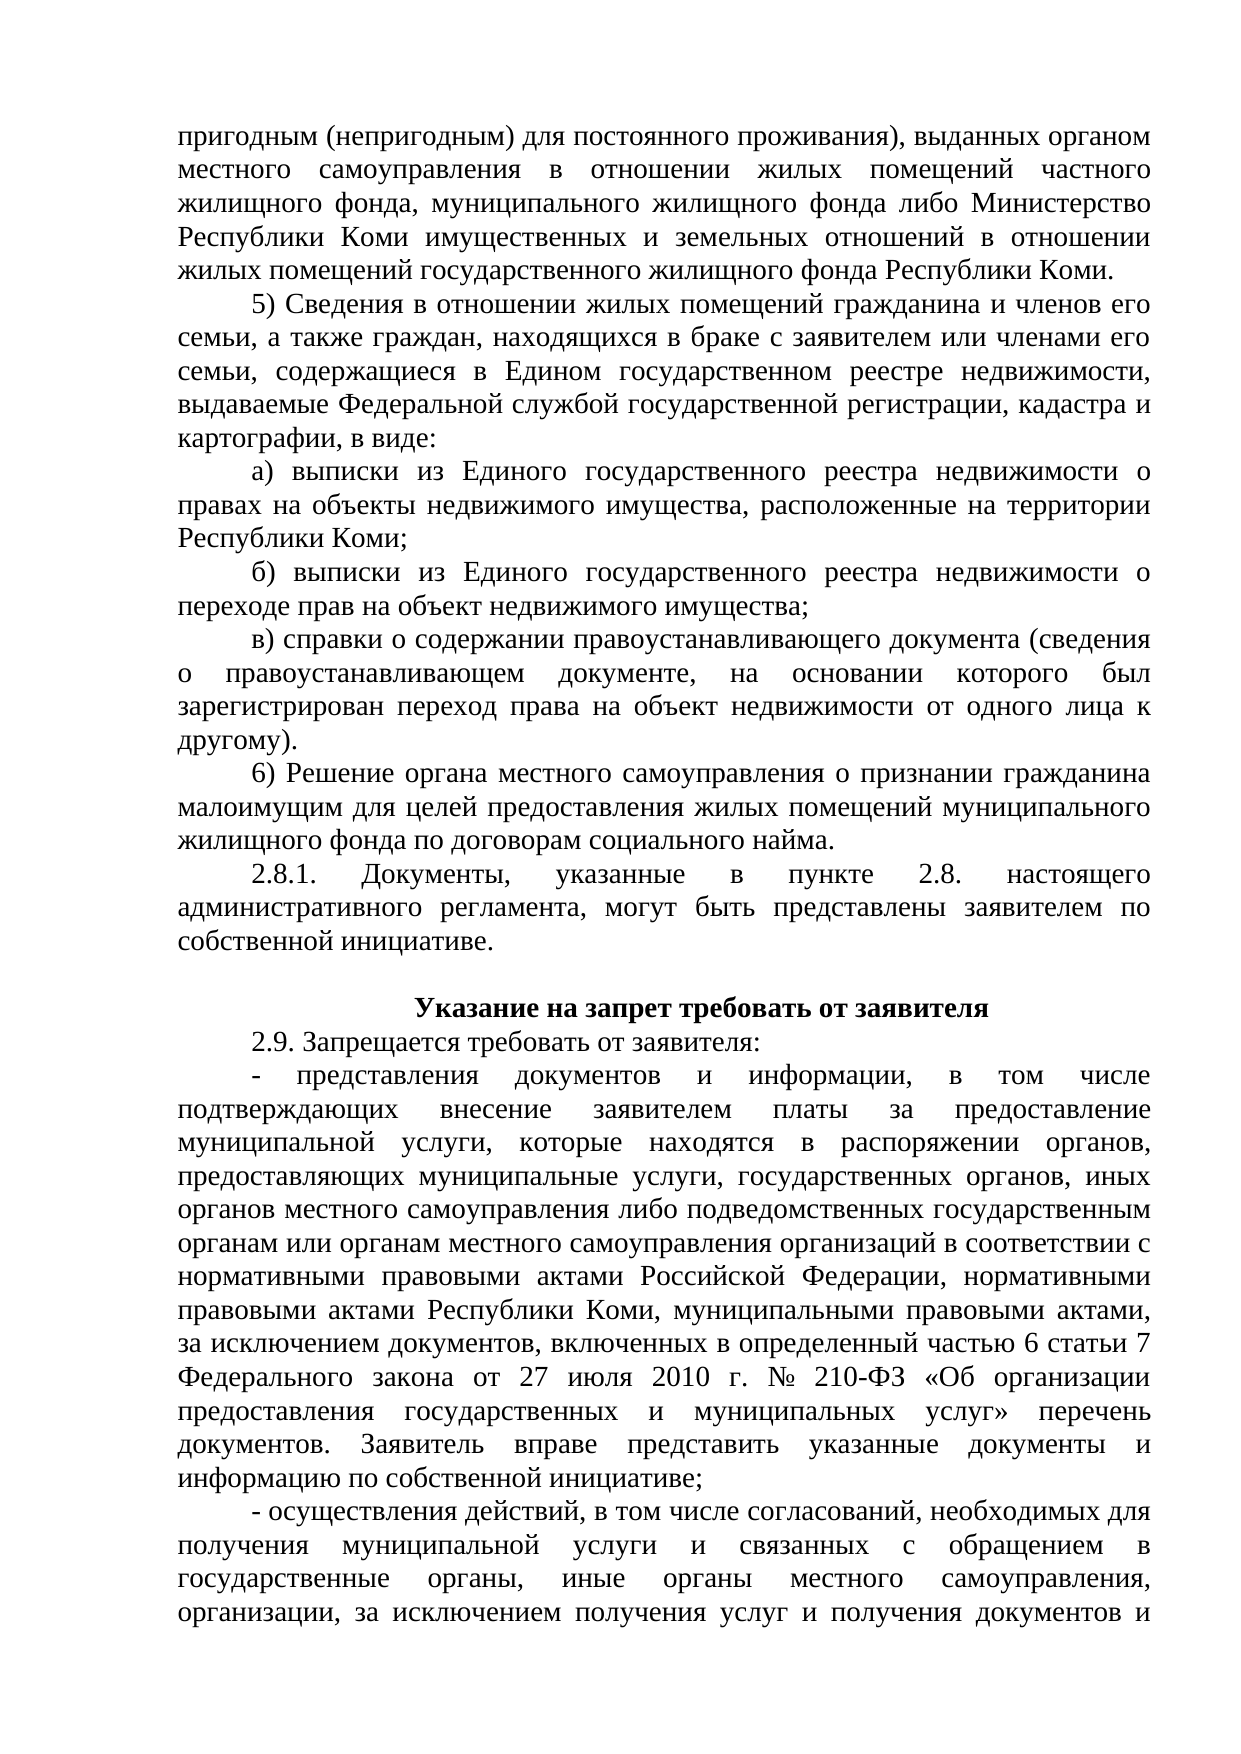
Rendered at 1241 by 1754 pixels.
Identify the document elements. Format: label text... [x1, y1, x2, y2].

text Указание на запрет требовать от заявителя [177, 990, 1152, 1024]
text 6) Решение органа местного самоуправления о признании гражданина малоимущим для целей предоставления жилых помещений муниципального жилищного фонда по договорам социального найма. [177, 755, 1152, 856]
text а) выписки из Единого государственного реестра недвижимости о правах на объекты недвижимого имущества, расположенные на территории Республики Коми; [177, 453, 1152, 554]
text - представления документов и информации, в том числе подтверждающих внесение заявителем платы за предоставление муниципальной услуги, которые находятся в распоряжении органов, предоставляющих муниципальные услуги, государственных органов, иных органов местного самоуправления либо подведомственных государственным органам или органам местного самоуправления организаций в соответствии с нормативными правовыми актами Российской Федерации, нормативными правовыми актами Республики Коми, муниципальными правовыми актами, за исключением документов, включенных в определенный частью 6 статьи 7 Федерального закона от 27 июля 2010 г. № 210-ФЗ «Об организации предоставления государственных и муниципальных услуг» перечень документов. Заявитель вправе представить указанные документы и информацию по собственной инициативе; [177, 1057, 1152, 1493]
text 2.8.1. Документы, указанные в пункте 2.8. настоящего административного регламента, могут быть представлены заявителем по собственной инициативе. [177, 856, 1152, 957]
text 5) Сведения в отношении жилых помещений гражданина и членов его семьи, а также граждан, находящихся в браке с заявителем или членами его семьи, содержащиеся в Едином государственном реестре недвижимости, выдаваемые Федеральной службой государственной регистрации, кадастра и картографии, в виде: [177, 286, 1152, 453]
text б) выписки из Единого государственного реестра недвижимости о переходе прав на объект недвижимого имущества; [177, 554, 1152, 621]
text 2.9. Запрещается требовать от заявителя: [177, 1024, 1152, 1057]
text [177, 118, 1152, 286]
text в) справки о содержании правоустанавливающего документа (сведения о правоустанавливающем документе, на основании которого был зарегистрирован переход права на объект недвижимости от одного лица к другому). [177, 621, 1152, 755]
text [177, 1493, 1152, 1627]
